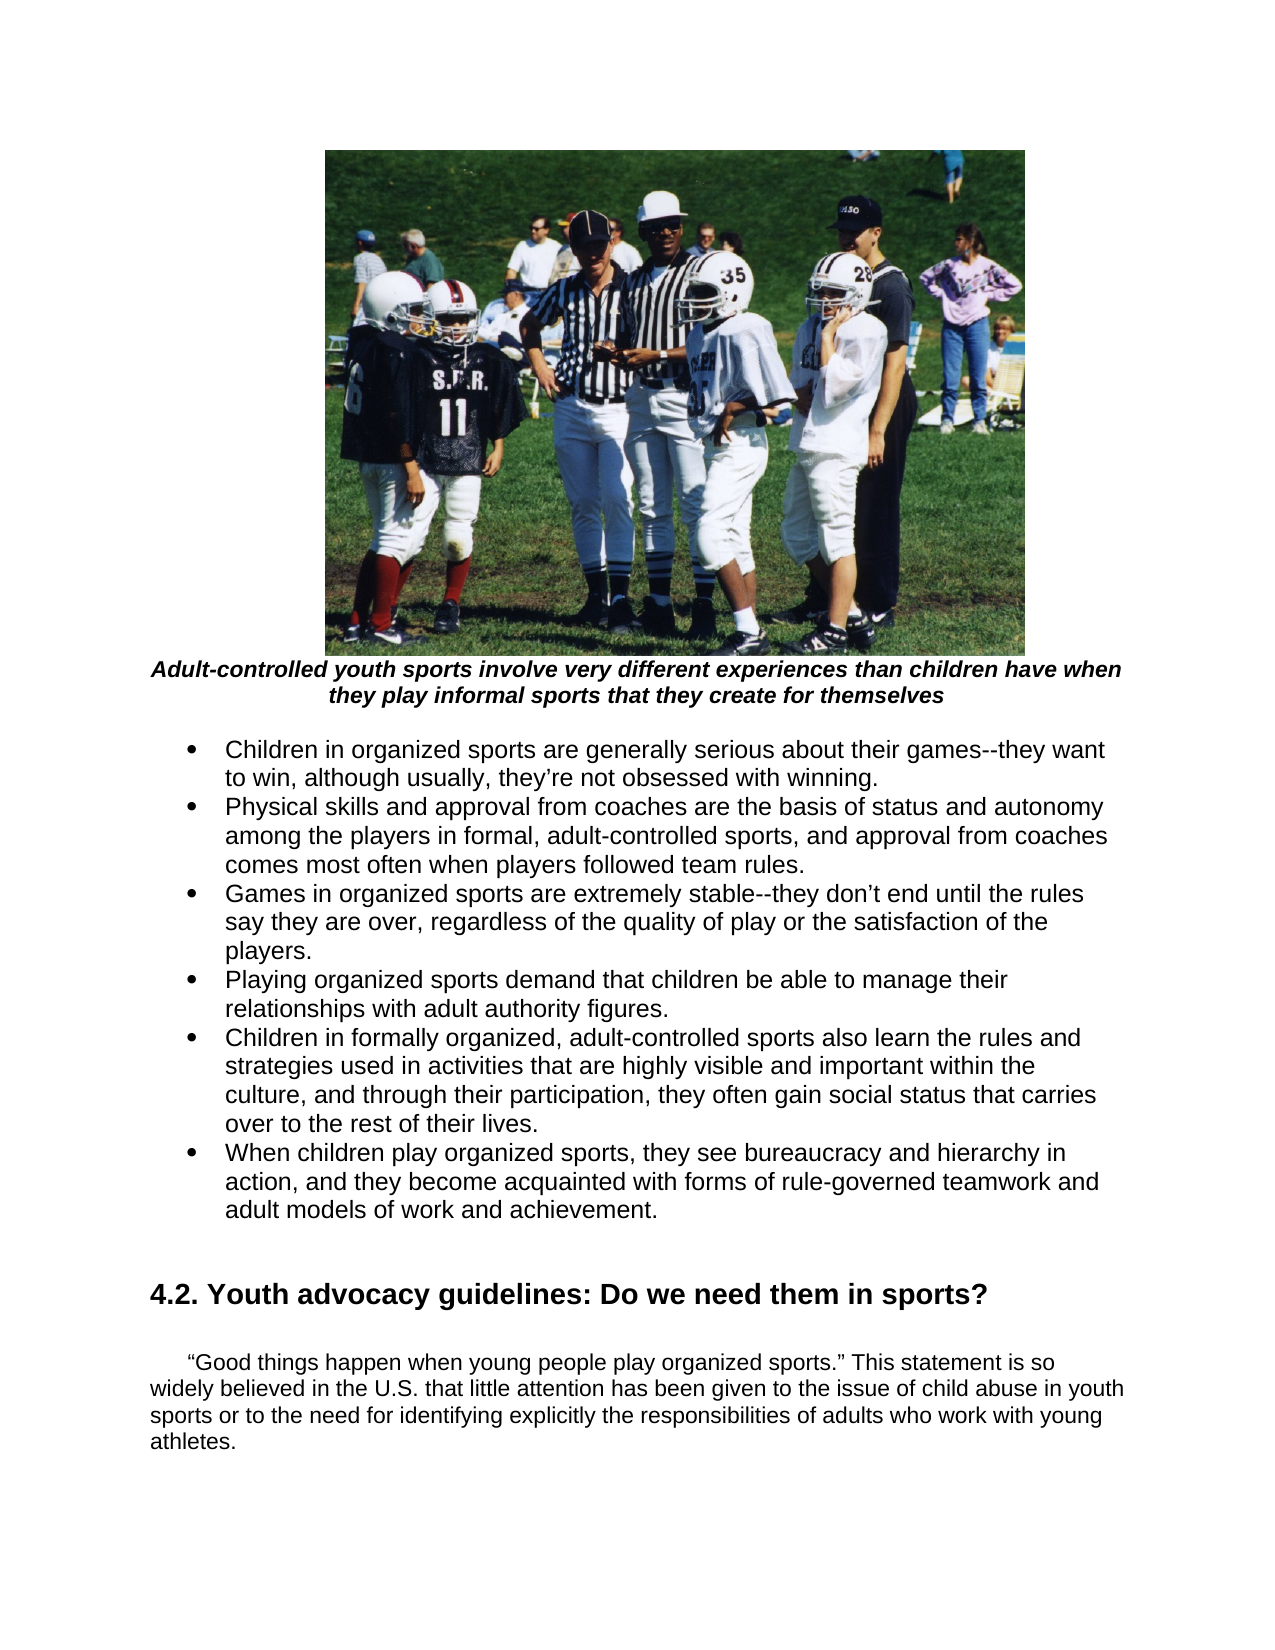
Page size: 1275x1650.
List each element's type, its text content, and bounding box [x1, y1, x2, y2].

list Children in formally organized, adult-controlled sports also learn the rules and strategies used in activities that are highly visible and important within the culture, and through their participation, they often gain social status that carries over to the rest of their lives. [187, 1022, 1125, 1138]
list Physical skills and approval from coaches are the basis of status and autonomy among the players in formal, adult-controlled sports, and approval from coaches comes most often when players followed team rules. [187, 792, 1125, 878]
text Adult-controlled youth sports involve very different experiences than children have when they play informal sports that they create for themselves [150, 656, 1125, 708]
text “Good things happen when young people play organized sports.” This statement is so widely believed in the U.S. that little attention has been given to the issue of child abuse in youth sports or to the need for identifying explicitly the responsibilities of adults who work with young athletes. [150, 1349, 1125, 1454]
list When children play organized sports, they see bureaucracy and hierarchy in action, and they become acquainted with forms of rule-governed teamwork and adult models of work and achievement. [187, 1138, 1125, 1224]
picture [325, 150, 1025, 656]
list Children in organized sports are generally serious about their games--they want to win, although usually, they’re not obsessed with winning. [187, 734, 1125, 792]
list Games in organized sports are extremely stable--they don’t end until the rules say they are over, regardless of the quality of play or the satisfaction of the players. [187, 878, 1125, 965]
list Playing organized sports demand that children be able to manage their relationships with adult authority figures. [187, 965, 1125, 1022]
subtitle 4.2. Youth advocacy guidelines: Do we need them in sports? [150, 1277, 1125, 1310]
